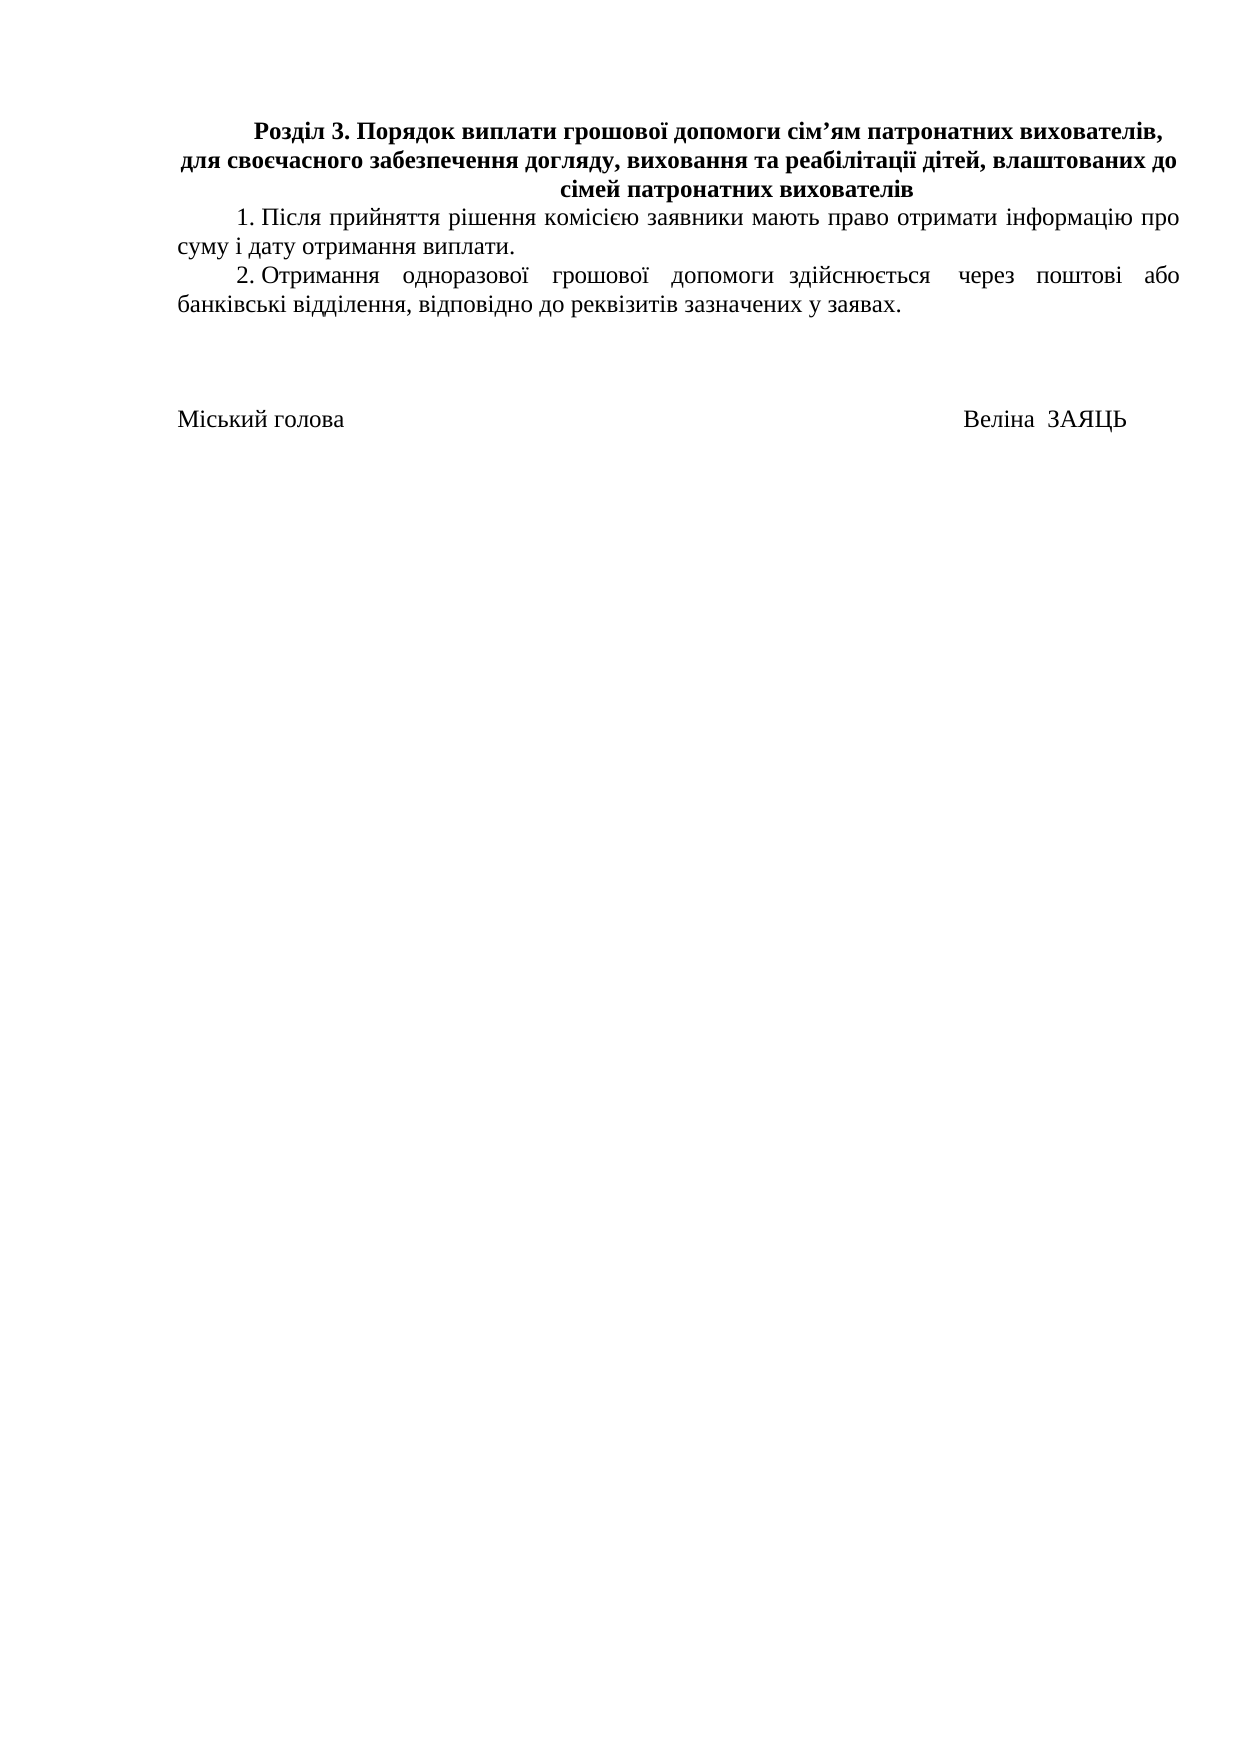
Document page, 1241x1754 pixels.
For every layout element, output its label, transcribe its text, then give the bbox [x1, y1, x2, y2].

text Міський голова Веліна ЗАЯЦЬ [177, 404, 1196, 433]
list Після прийняття рішення комісією заявники мають право отримати інформацію про суму і дату отримання виплати. [177, 202, 1181, 260]
text сімей патронатних вихователів [501, 174, 1196, 202]
subtitle Розділ 3. Порядок виплати грошової допомоги сім’ям патронатних вихователів, для своєчасного забезпечення догляду, виховання та реабілітації дітей, влаштованих до [180, 116, 1196, 174]
list Отримання одноразової грошової допомоги здійснюється через поштові або банківські відділення, відповідно до реквізитів зазначених у заявах. [177, 260, 1181, 317]
